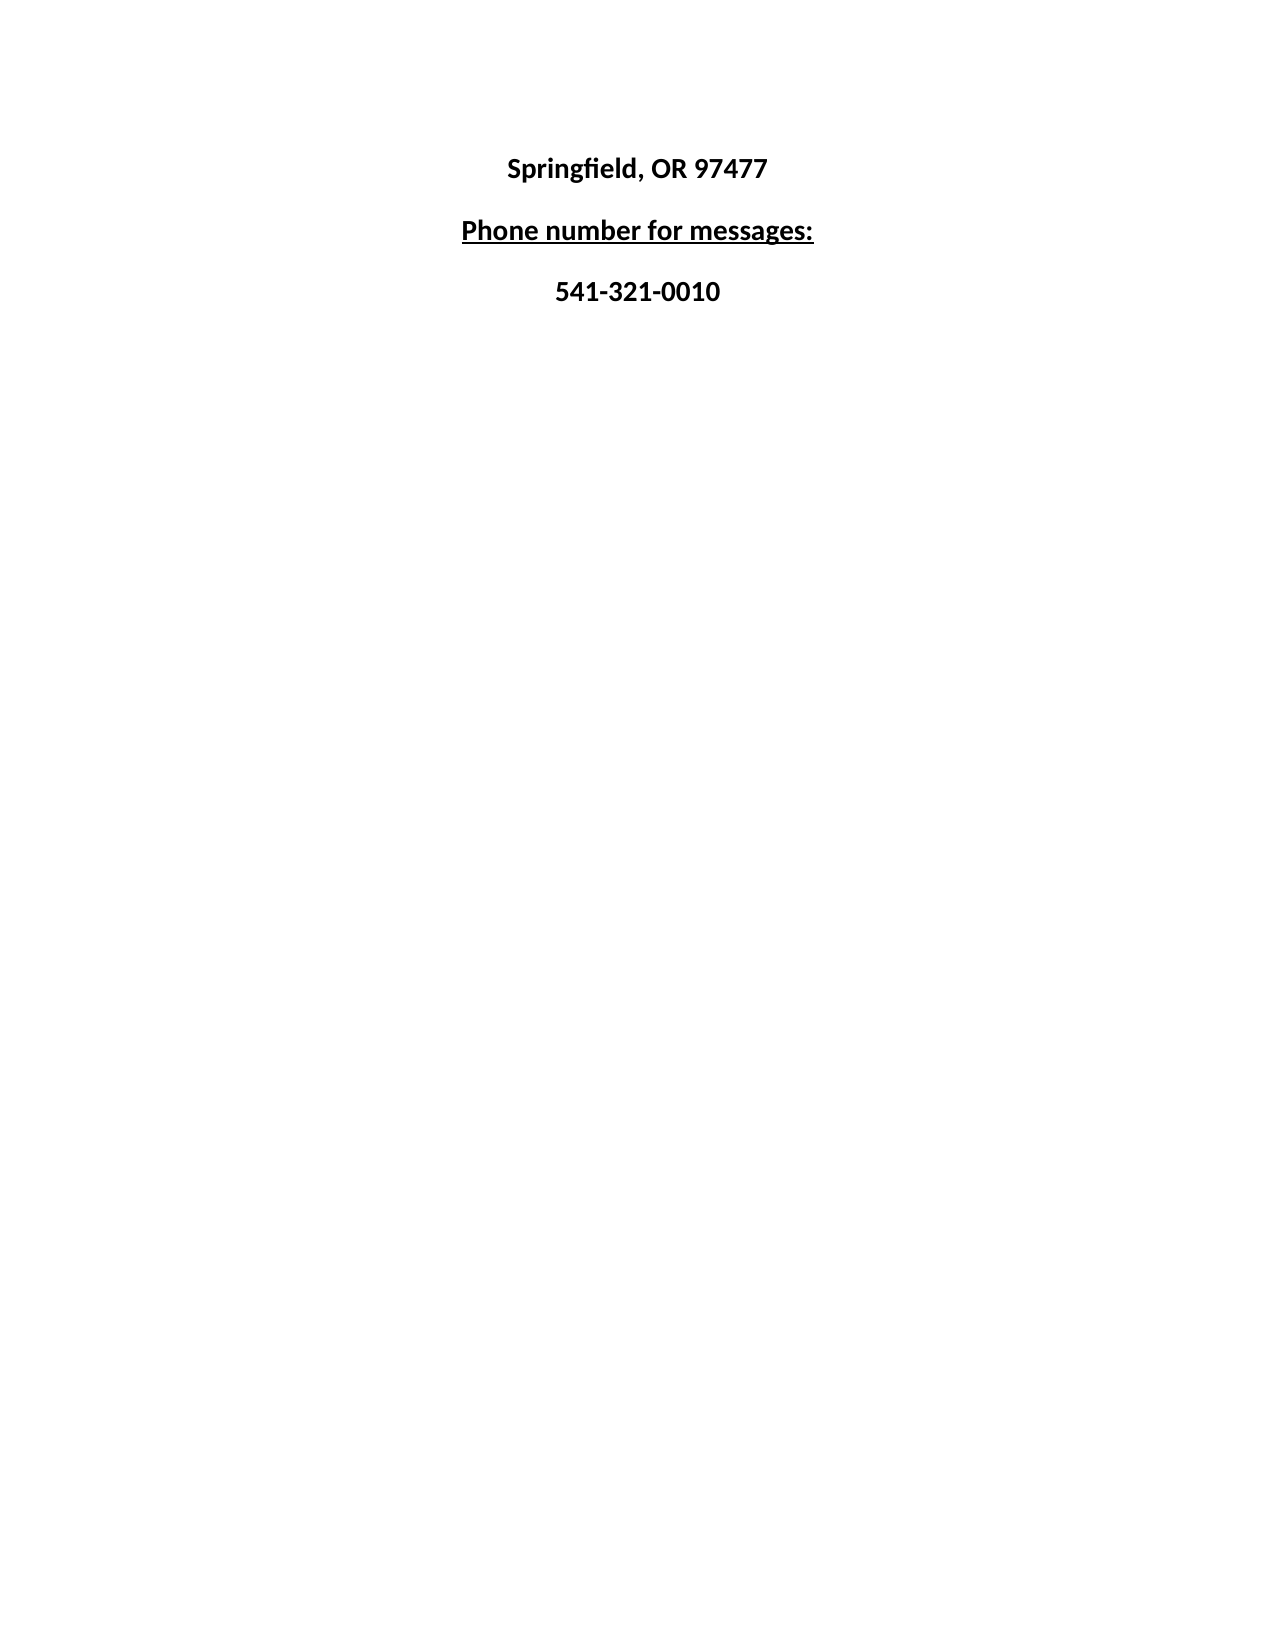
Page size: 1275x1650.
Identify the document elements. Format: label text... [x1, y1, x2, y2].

text 541-321-0010 [150, 273, 1125, 309]
text Phone number for messages: [150, 212, 1125, 247]
text Springfield, OR 97477 [150, 150, 1125, 186]
